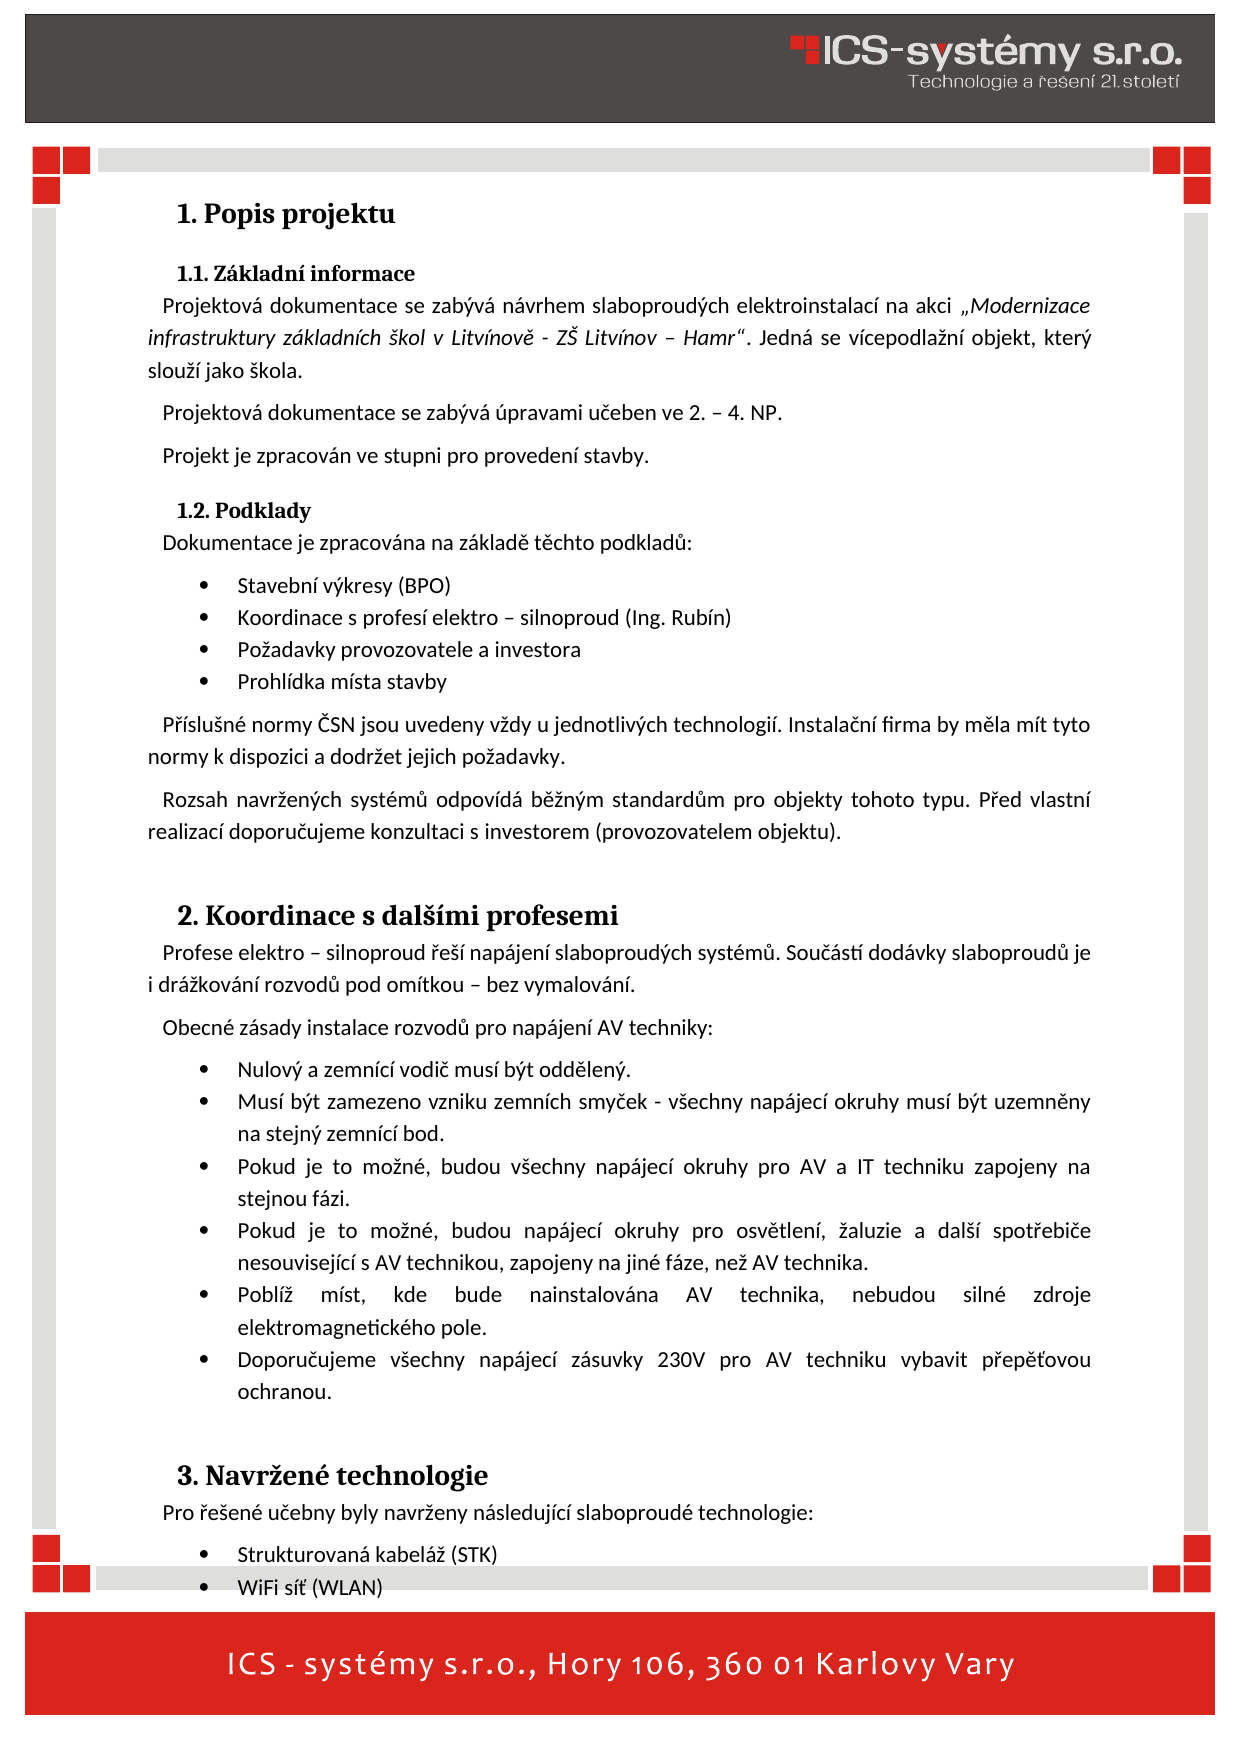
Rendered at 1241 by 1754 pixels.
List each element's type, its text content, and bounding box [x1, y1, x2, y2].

text Příslušné normy ČSN jsou uvedeny vždy u jednotlivých technologií. Instalační firma by měla mít tyto normy k dispozici a dodržet jejich požadavky. [148, 710, 1093, 770]
text Obecné zásady instalace rozvodů pro napájení AV techniky: [148, 1013, 1093, 1041]
text Dokumentace je zpracována na základě těchto podkladů: [148, 528, 1093, 556]
subtitle Koordinace s dalšími profesemi [177, 899, 1093, 933]
subtitle Základní informace [177, 261, 1093, 287]
list Pokud je to možné, budou všechny napájecí okruhy pro AV a IT techniku zapojeny na stejnou fázi. [200, 1152, 1093, 1212]
list Poblíž míst, kde bude nainstalována AV technika, nebudou silné zdroje elektromagnetického pole. [200, 1281, 1093, 1341]
list Doporučujeme všechny napájecí zásuvky 230V pro AV techniku vybavit přepěťovou ochranou. [200, 1345, 1093, 1405]
text Profese elektro – silnoproud řeší napájení slaboproudých systémů. Součástí dodávky slaboproudů je i drážkování rozvodů pod omítkou – bez vymalování. [148, 938, 1093, 998]
text Projektová dokumentace se zabývá úpravami učeben ve 2. – 4. NP. [148, 398, 1093, 426]
text Rozsah navržených systémů odpovídá běžným standardům pro objekty tohoto typu. Před vlastní realizací doporučujeme konzultaci s investorem (provozovatelem objektu). [148, 785, 1093, 845]
list Pokud je to možné, budou napájecí okruhy pro osvětlení, žaluzie a další spotřebiče nesouvisející s AV technikou, zapojeny na jiné fáze, než AV technika. [200, 1216, 1093, 1276]
list Strukturovaná kabeláž (STK) [200, 1540, 1093, 1568]
text Pro řešené učebny byly navrženy následující slaboproudé technologie: [148, 1498, 1093, 1526]
subtitle Popis projektu [177, 198, 1093, 231]
list Musí být zamezeno vzniku zemních smyček - všechny napájecí okruhy musí být uzemněny na stejný zemnící bod. [200, 1087, 1093, 1148]
list Požadavky provozovatele a investora [200, 635, 1093, 663]
list Koordinace s profesí elektro – silnoproud (Ing. Rubín) [200, 603, 1093, 631]
list Prohlídka místa stavby [200, 667, 1093, 696]
list Nulový a zemnící vodič musí být oddělený. [200, 1055, 1093, 1083]
subtitle Navržené technologie [177, 1459, 1093, 1493]
subtitle Podklady [177, 498, 1093, 524]
list WiFi síť (WLAN) [200, 1573, 1093, 1601]
list Stavební výkresy (BPO) [200, 571, 1093, 599]
text Projekt je zpracován ve stupni pro provedení stavby. [148, 441, 1093, 469]
text Projektová dokumentace se zabývá návrhem slaboproudých elektroinstalací na akci „Modernizace infrastruktury základních škol v Litvínově - ZŠ Litvínov – Hamr“. Jedná se vícepodlažní objekt, který slouží jako škola. [148, 291, 1093, 384]
